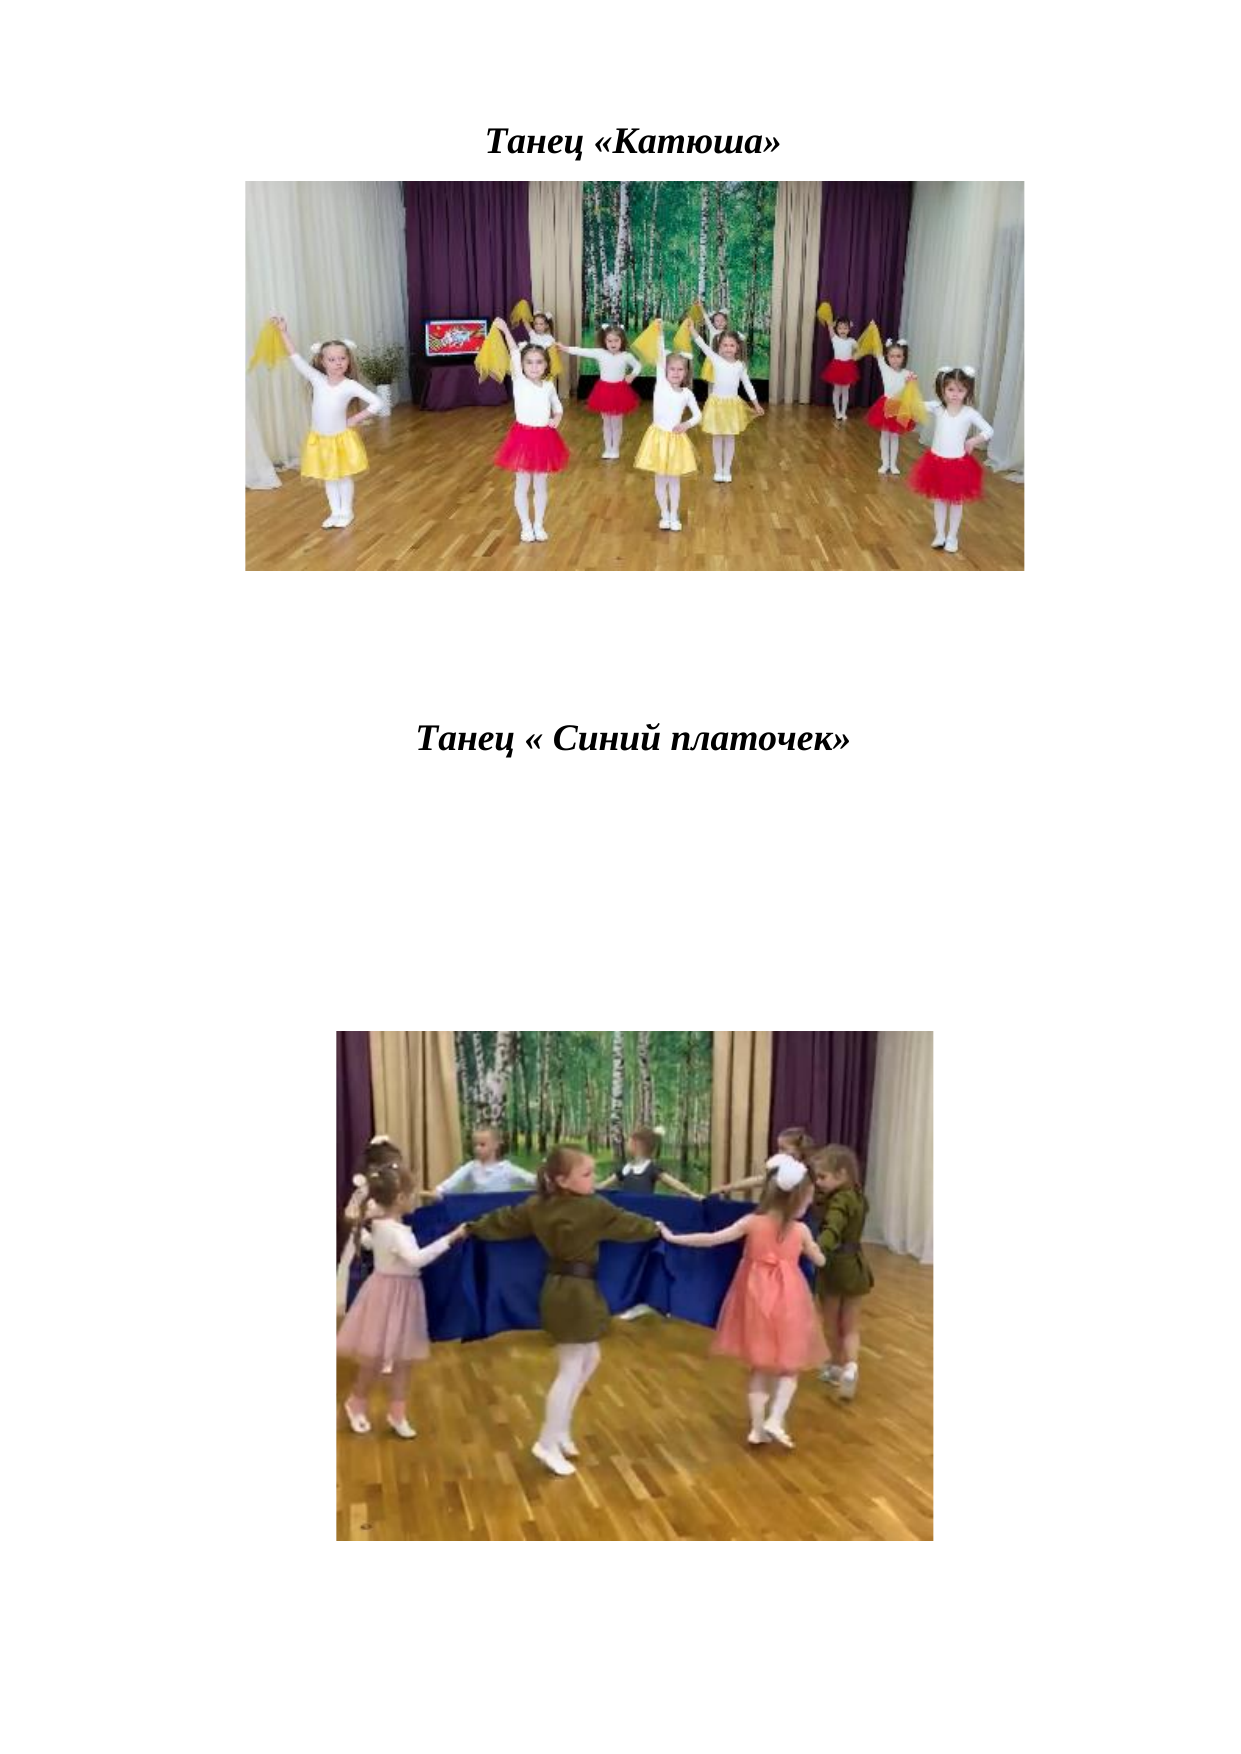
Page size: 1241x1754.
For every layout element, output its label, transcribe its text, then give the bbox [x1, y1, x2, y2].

picture [245, 181, 1025, 571]
text Танец «Катюша» [133, 118, 1137, 161]
picture [336, 1031, 934, 1541]
text Танец « Синий платочек» [133, 716, 1137, 759]
